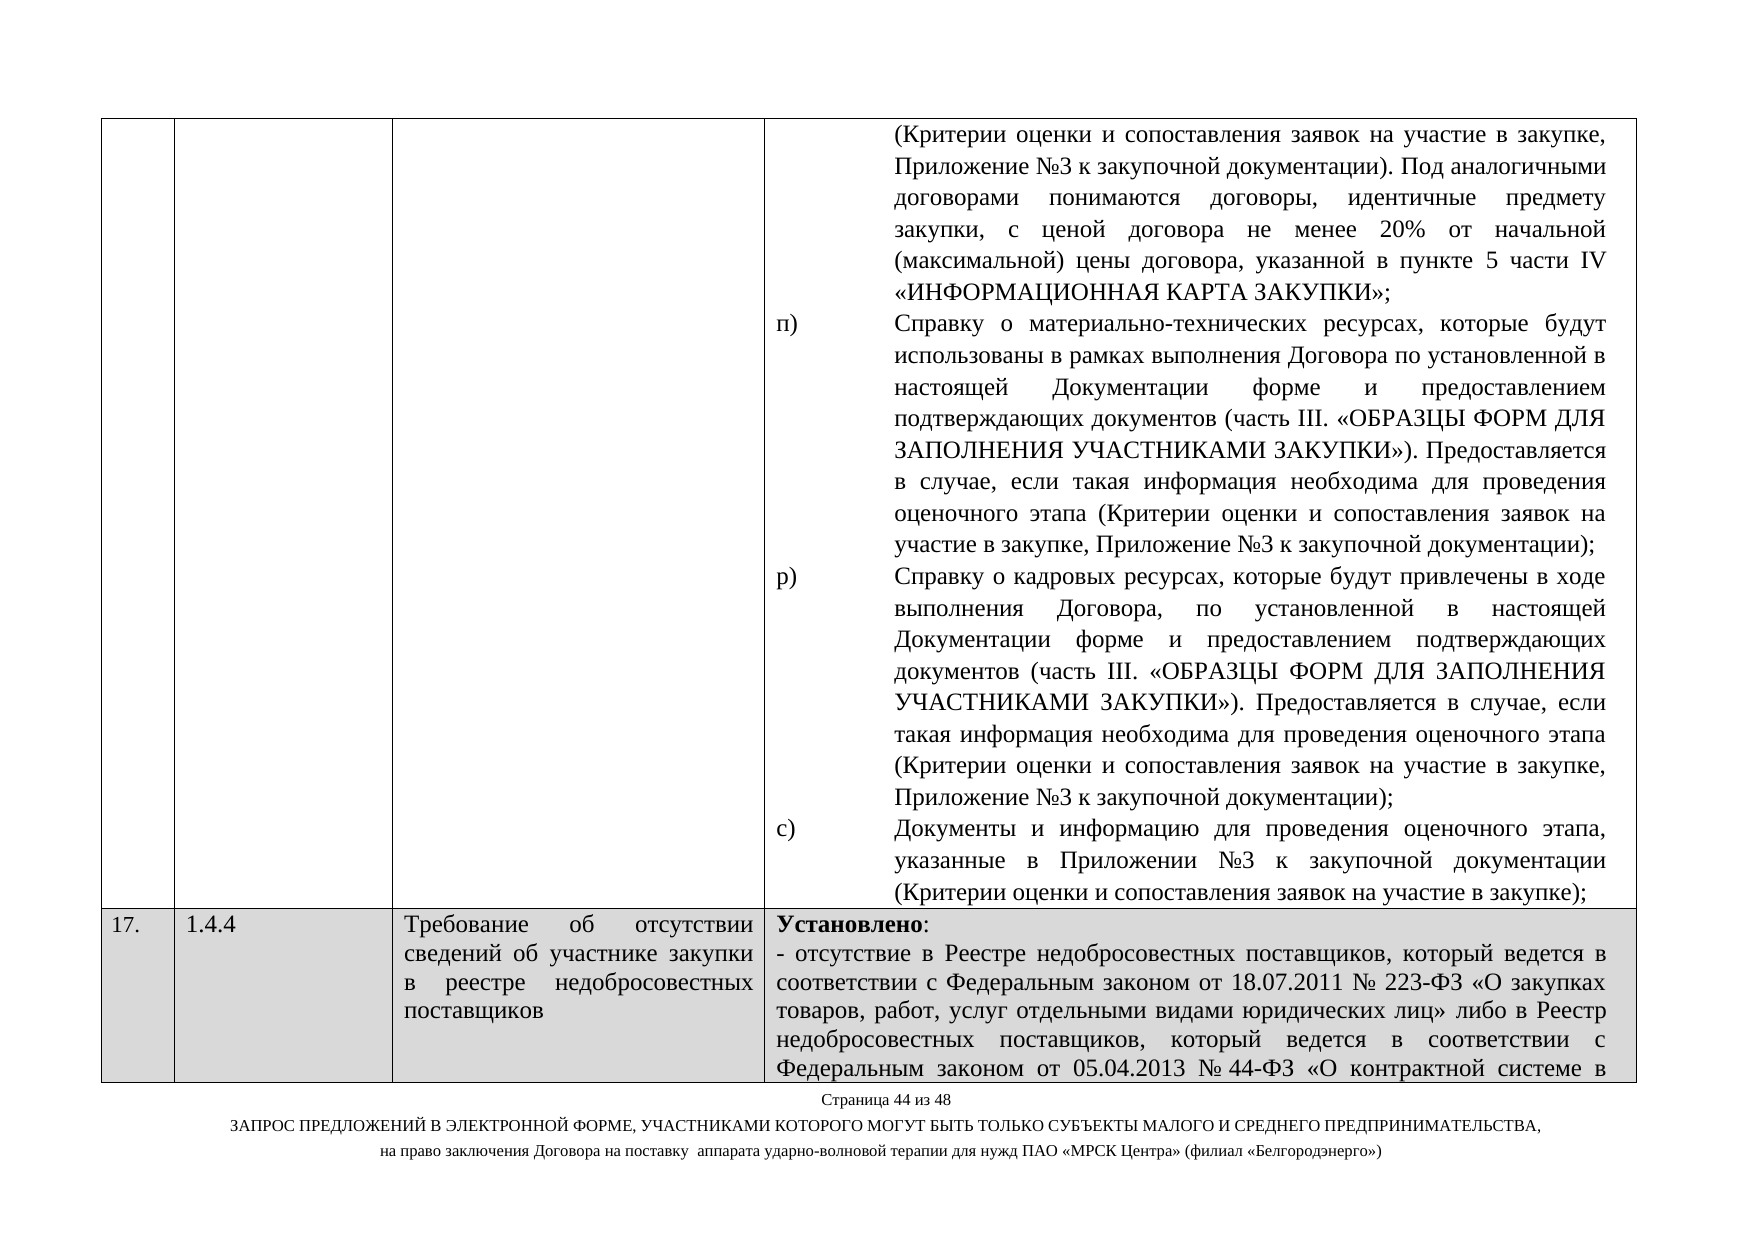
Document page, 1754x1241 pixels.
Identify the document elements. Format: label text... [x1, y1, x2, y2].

table_cell 1.4.4 [175, 909, 392, 1082]
table_cell [102, 119, 174, 908]
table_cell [393, 119, 764, 908]
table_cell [393, 909, 764, 1082]
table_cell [175, 119, 392, 908]
table_cell [102, 909, 174, 1082]
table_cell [765, 909, 1636, 1082]
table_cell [765, 119, 1636, 908]
